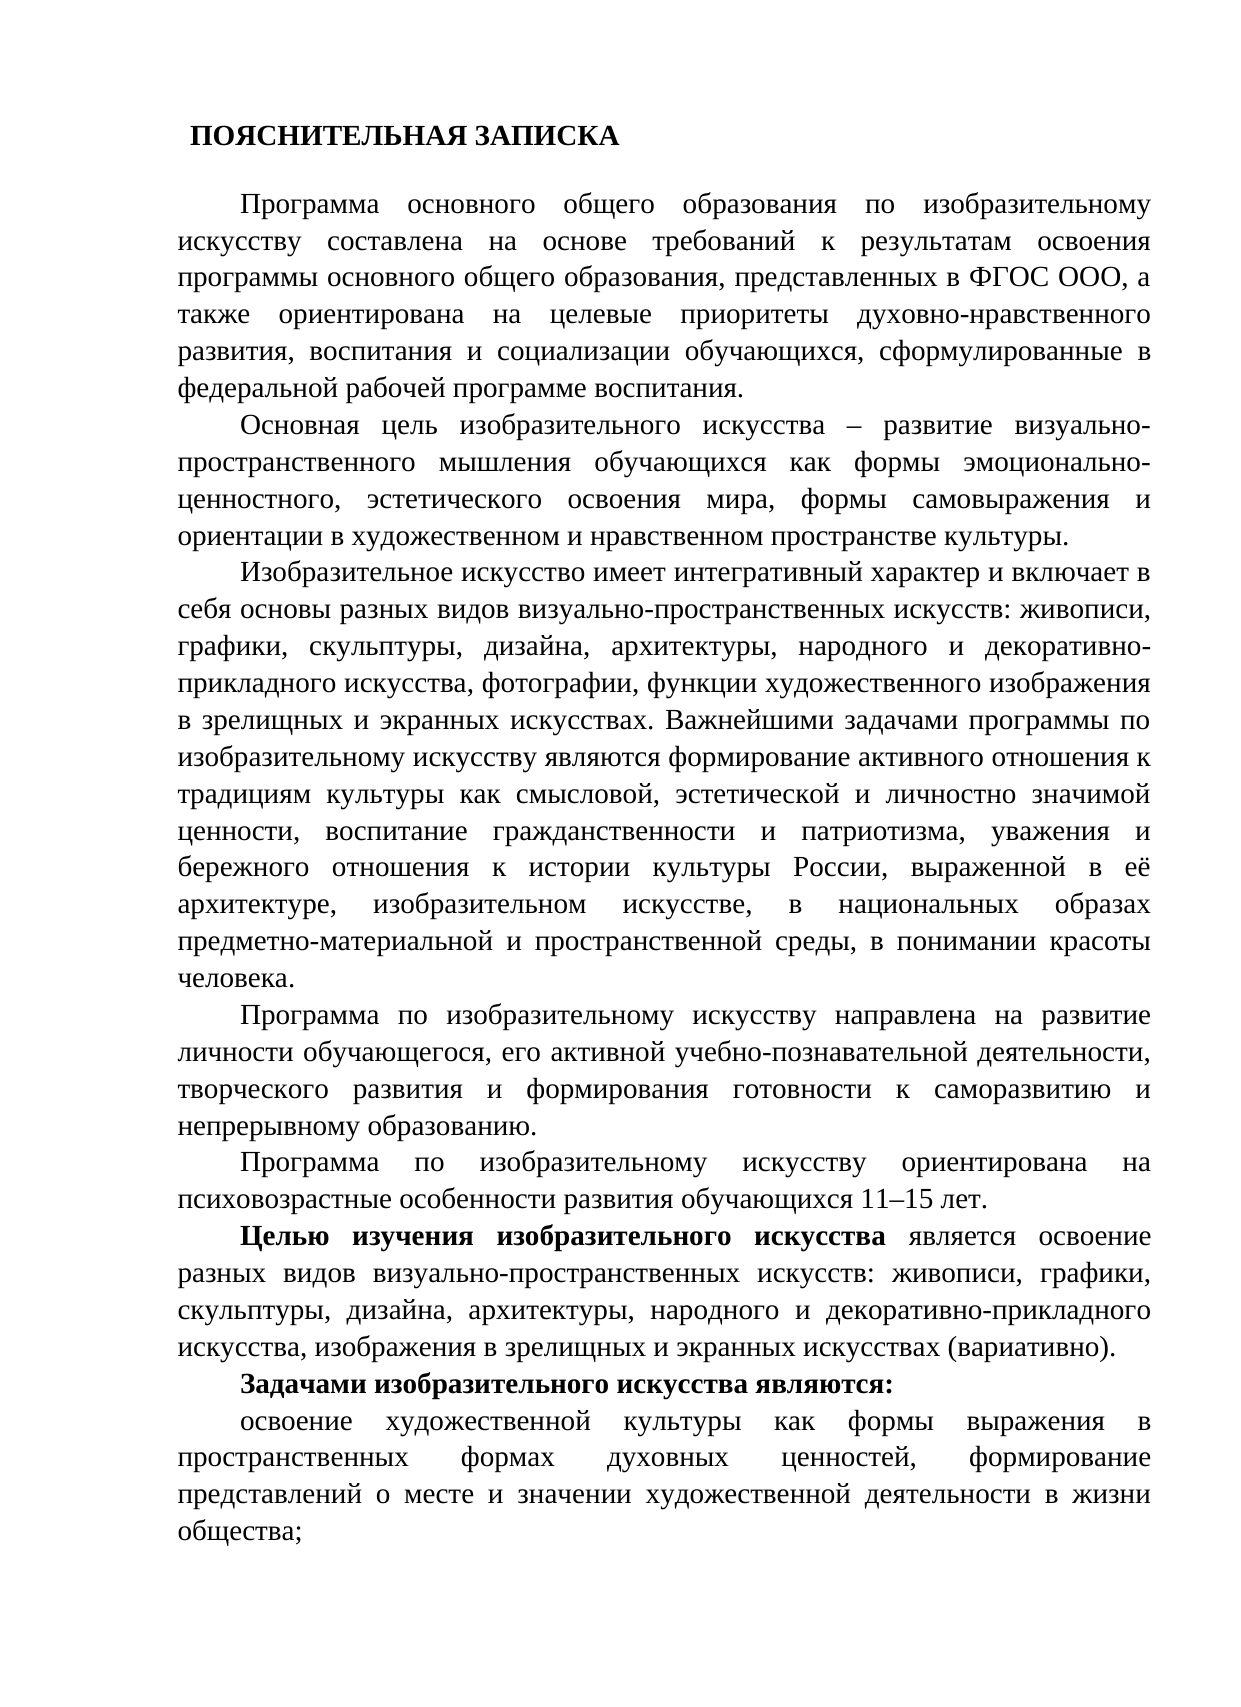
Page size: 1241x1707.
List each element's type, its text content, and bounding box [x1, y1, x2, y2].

text Основная цель изобразительного искусства – развитие визуально-пространственного мышления обучающихся как формы эмоционально-ценностного, эстетического освоения мира, формы самовыражения и ориентации в художественном и нравственном пространстве культуры. [177, 407, 1152, 551]
text Задачами изобразительного искусства являются: [177, 1366, 1152, 1399]
text Программа основного общего образования по изобразительному искусству составлена на основе требований к результатам освоения программы основного общего образования, представленных в ФГОС ООО, а также ориентирована на целевые приоритеты духовно-нравственного развития, воспитания и социализации обучающихся, сформулированные в федеральной рабочей программе воспитания. [177, 186, 1152, 404]
text Программа по изобразительному искусству направлена на развитие личности обучающегося, его активной учебно-познавательной деятельности, творческого развития и формирования готовности к саморазвитию и непрерывному образованию. [177, 997, 1152, 1141]
text Программа по изобразительному искусству ориентирована на психовозрастные особенности развития обучающихся 11–15 лет. [177, 1144, 1152, 1215]
text освоение художественной культуры как формы выражения в пространственных формах духовных ценностей, формирование представлений о месте и значении художественной деятельности в жизни общества; [177, 1403, 1152, 1547]
text Целью изучения изобразительного искусства является освоение разных видов визуально-пространственных искусств: живописи, графики, скульптуры, дизайна, архитектуры, народного и декоративно-прикладного искусства, изображения в зрелищных и экранных искусствах (вариативно). [177, 1218, 1152, 1362]
text ПОЯСНИТЕЛЬНАЯ ЗАПИСКА [190, 118, 1152, 152]
text Изобразительное искусство имеет интегративный характер и включает в себя основы разных видов визуально-пространственных искусств: живописи, графики, скульптуры, дизайна, архитектуры, народного и декоративно-прикладного искусства, фотографии, функции художественного изображения в зрелищных и экранных искусствах. Важнейшими задачами программы по изобразительному искусству являются формирование активного отношения к традициям культуры как смысловой, эстетической и личностно значимой ценности, воспитание гражданственности и патриотизма, уважения и бережного отношения к истории культуры России, выраженной в её архитектуре, изобразительном искусстве, в национальных образах предметно-материальной и пространственной среды, в понимании красоты человека. [177, 554, 1152, 994]
